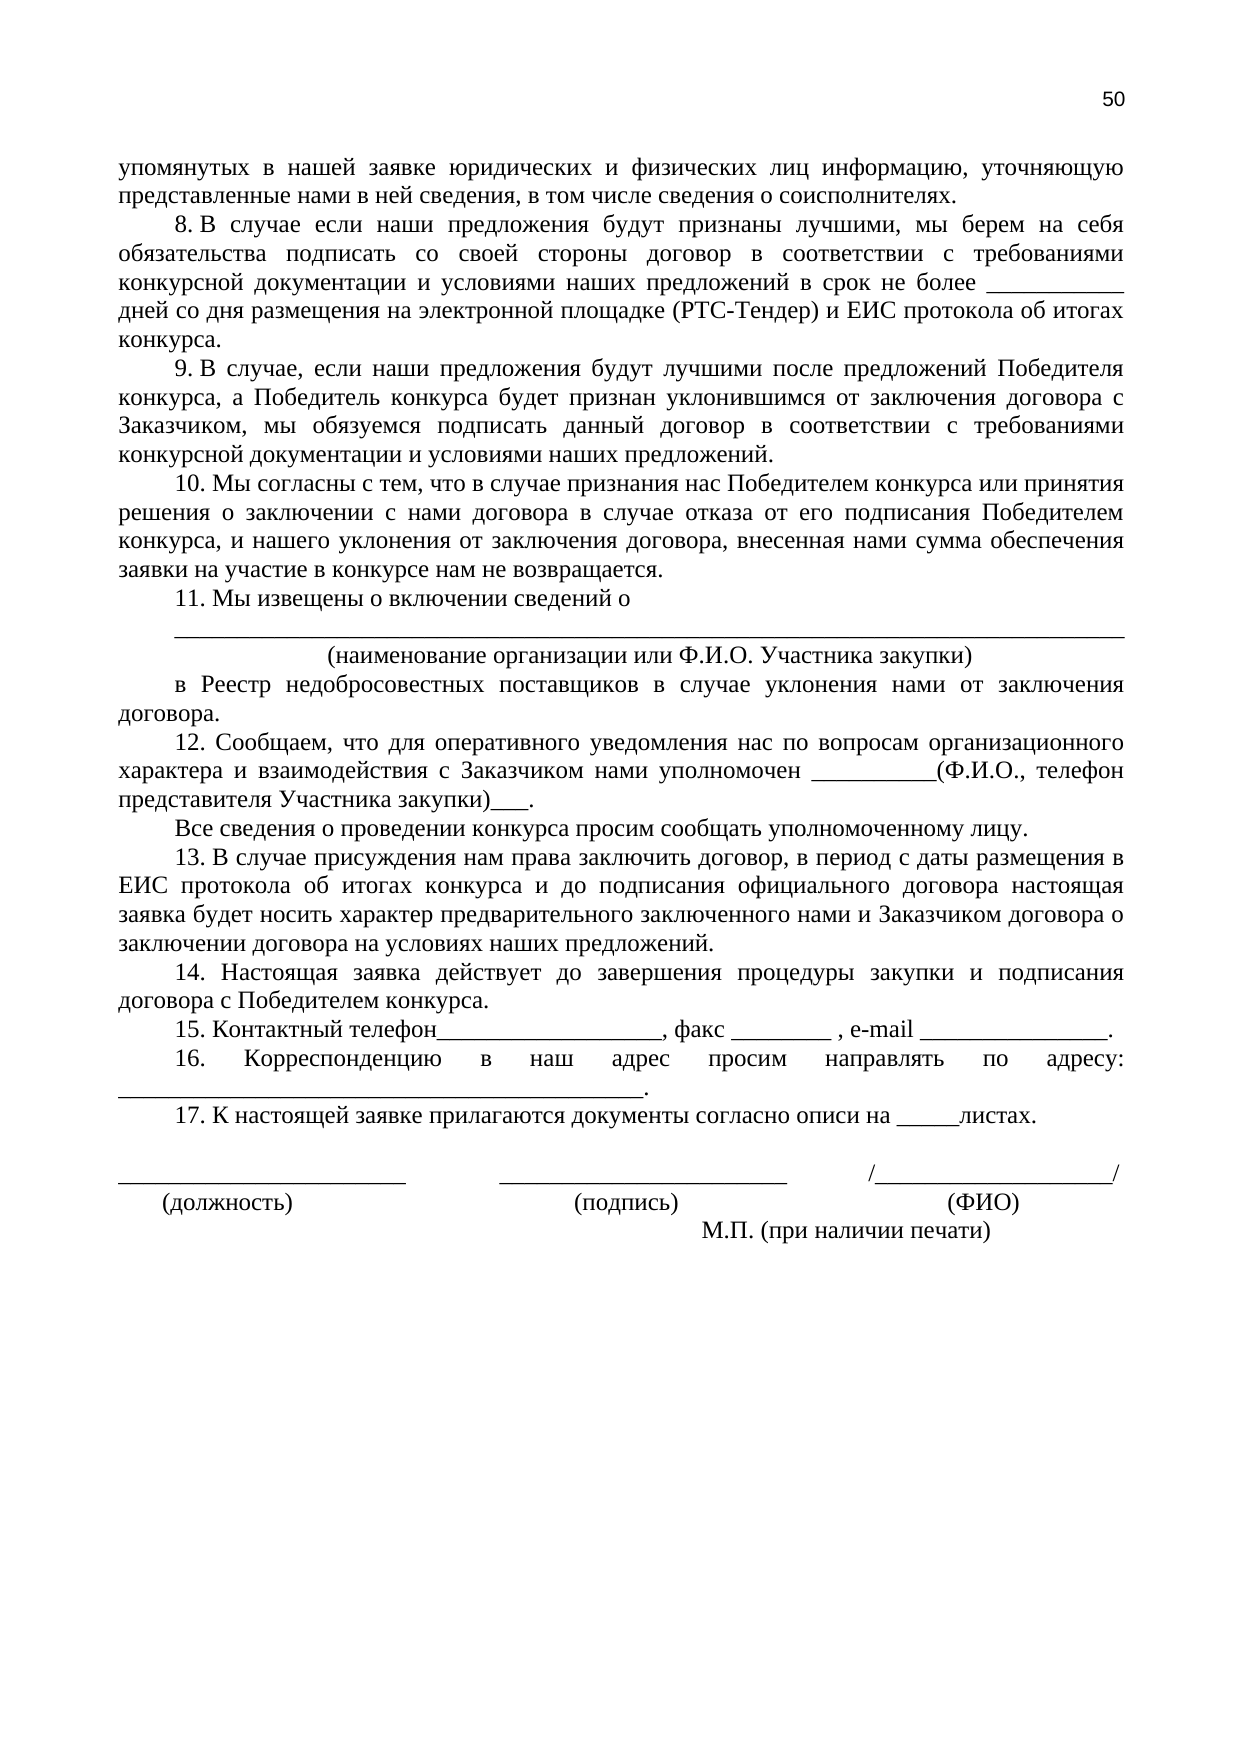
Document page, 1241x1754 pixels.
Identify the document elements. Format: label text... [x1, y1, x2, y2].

text _______________________ _______________________ /___________________/ [118, 1158, 1125, 1187]
text (должность) (подпись) (ФИО) [118, 1187, 1125, 1215]
text в Реестр недобросовестных поставщиков в случае уклонения нами от заключения договора. [118, 669, 1125, 727]
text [118, 152, 1125, 209]
text 9. В случае, если наши предложения будут лучшими после предложений Победителя конкурса, а Победитель конкурса будет признан уклонившимся от заключения договора с Заказчиком, мы обязуемся подписать данный договор в соответствии с требованиями конкурсной документации и условиями наших предложений. [118, 353, 1125, 468]
text 12. Сообщаем, что для оперативного уведомления нас по вопросам организационного характера и взаимодействия с Заказчиком нами уполномочен __________(Ф.И.О., телефон представителя Участника закупки)___. [118, 727, 1125, 813]
text Все сведения о проведении конкурса просим сообщать уполномоченному лицу. [118, 813, 1125, 842]
text (наименование организации или Ф.И.О. Участника закупки) [118, 640, 1125, 669]
text 10. Мы согласны с тем, что в случае признания нас Победителем конкурса или принятия решения о заключении с нами договора в случае отказа от его подписания Победителем конкурса, и нашего уклонения от заключения договора, внесенная нами сумма обеспечения заявки на участие в конкурсе нам не возвращается. [118, 468, 1125, 583]
text М.П. (при наличии печати) [118, 1215, 1125, 1244]
text 16. Корреспонденцию в наш адрес просим направлять по адресу: __________________________________________. [118, 1043, 1125, 1100]
text 14. Настоящая заявка действует до завершения процедуры закупки и подписания договора с Победителем конкурса. [118, 957, 1125, 1014]
text 8. В случае если наши предложения будут признаны лучшими, мы берем на себя обязательства подписать со своей стороны договор в соответствии с требованиями конкурсной документации и условиями наших предложений в срок не более ___________ дней со дня размещения на электронной площадке (РТС-Тендер) и ЕИС протокола об итогах конкурса. [118, 209, 1125, 353]
text 11. Мы извещены о включении сведений о [118, 583, 1125, 612]
text 17. К настоящей заявке прилагаются документы согласно описи на _____листах. [118, 1100, 1125, 1129]
text 13. В случае присуждения нам права заключить договор, в период с даты размещения в ЕИС протокола об итогах конкурса и до подписания официального договора настоящая заявка будет носить характер предварительного заключенного нами и Заказчиком договора о заключении договора на условиях наших предложений. [118, 842, 1125, 957]
text ____________________________________________________________________________ [118, 612, 1125, 640]
text 15. Контактный телефон__________________, факс ________ , e-mail _______________. [174, 1014, 1125, 1043]
